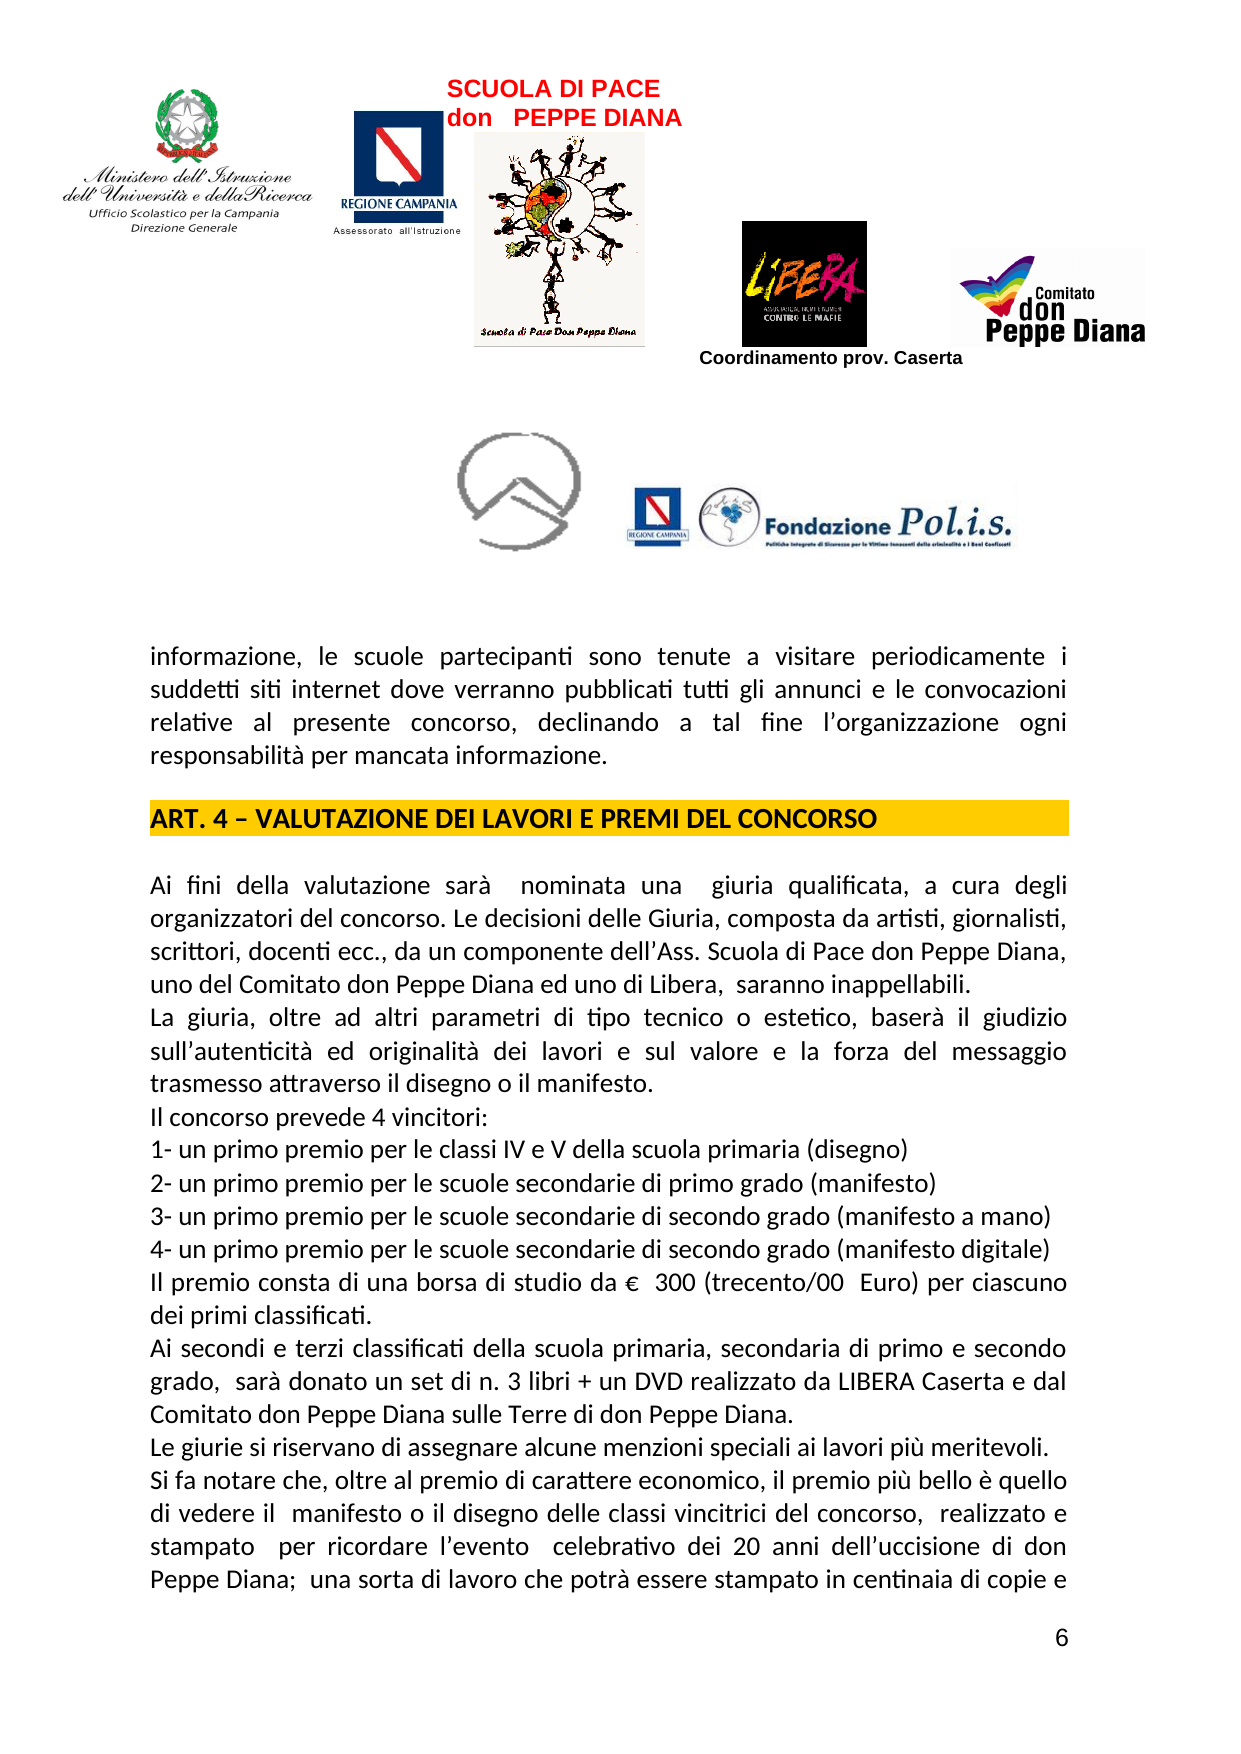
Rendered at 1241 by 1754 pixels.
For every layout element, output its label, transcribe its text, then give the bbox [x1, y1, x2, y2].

text 2- un primo premio per le scuole secondarie di primo grado (manifesto) [150, 1166, 1069, 1199]
text Le giurie si riservano di assegnare alcune menzioni speciali ai lavori più meritevoli. [150, 1430, 1069, 1463]
text ART. 4 – VALUTAZIONE DEI LAVORI E PREMI DEL CONCORSO [150, 800, 1069, 836]
text Ai secondi e terzi classificati della scuola primaria, secondaria di primo e secondo grado, sarà donato un set di n. 3 libri + un DVD realizzato da LIBERA Caserta e dal Comitato don Peppe Diana sulle Terre di don Peppe Diana. [150, 1331, 1069, 1430]
picture [950, 248, 1145, 347]
text 3- un primo premio per le scuole secondarie di secondo grado (manifesto a mano) [150, 1199, 1069, 1232]
text Il concorso prevede 4 vincitori: [150, 1100, 1069, 1133]
picture [456, 430, 583, 553]
text 4- un primo premio per le scuole secondarie di secondo grado (manifesto digitale) [150, 1232, 1069, 1265]
picture [617, 483, 1018, 553]
picture [467, 115, 473, 124]
text Fatta salva la disponibilità degli organizzatori a fornire ogni utile chiarimento o informazione, le scuole partecipanti sono tenute a visitare periodicamente i suddetti siti internet dove verranno pubblicati tutti gli annunci e le convocazioni relative al presente concorso, declinando a tal fine l’organizzazione ogni responsabilità per mancata informazione. [150, 639, 1069, 771]
text Ai fini della valutazione sarà nominata una giuria qualificata, a cura degli organizzatori del concorso. Le decisioni delle Giuria, composta da artisti, giornalisti, scrittori, docenti ecc., da un componente dell’Ass. Scuola di Pace don Peppe Diana, uno del Comitato don Peppe Diana ed uno di Libera, saranno inappellabili. [150, 868, 1069, 1001]
text Il premio consta di una borsa di studio da € 300 (trecento/00 Euro) per ciascuno dei primi classificati. [150, 1265, 1069, 1331]
text La giuria, oltre ad altri parametri di tipo tecnico o estetico, baserà il giudizio sull’autenticità ed originalità dei lavori e sul valore e la forza del messaggio trasmesso attraverso il disegno o il manifesto. [150, 1001, 1069, 1100]
picture [451, 115, 456, 124]
picture [45, 73, 645, 347]
text 1- un primo premio per le classi IV e V della scuola primaria (disegno) [150, 1133, 1069, 1166]
text Si fa notare che, oltre al premio di carattere economico, il premio più bello è quello di vedere il manifesto o il disegno delle classi vincitrici del concorso, realizzato e stampato per ricordare l’evento celebrativo dei 20 anni dell’uccisione di don Peppe Diana; una sorta di lavoro che potrà essere stampato in centinaia di copie e affisso sui territori. [150, 1463, 1069, 1595]
